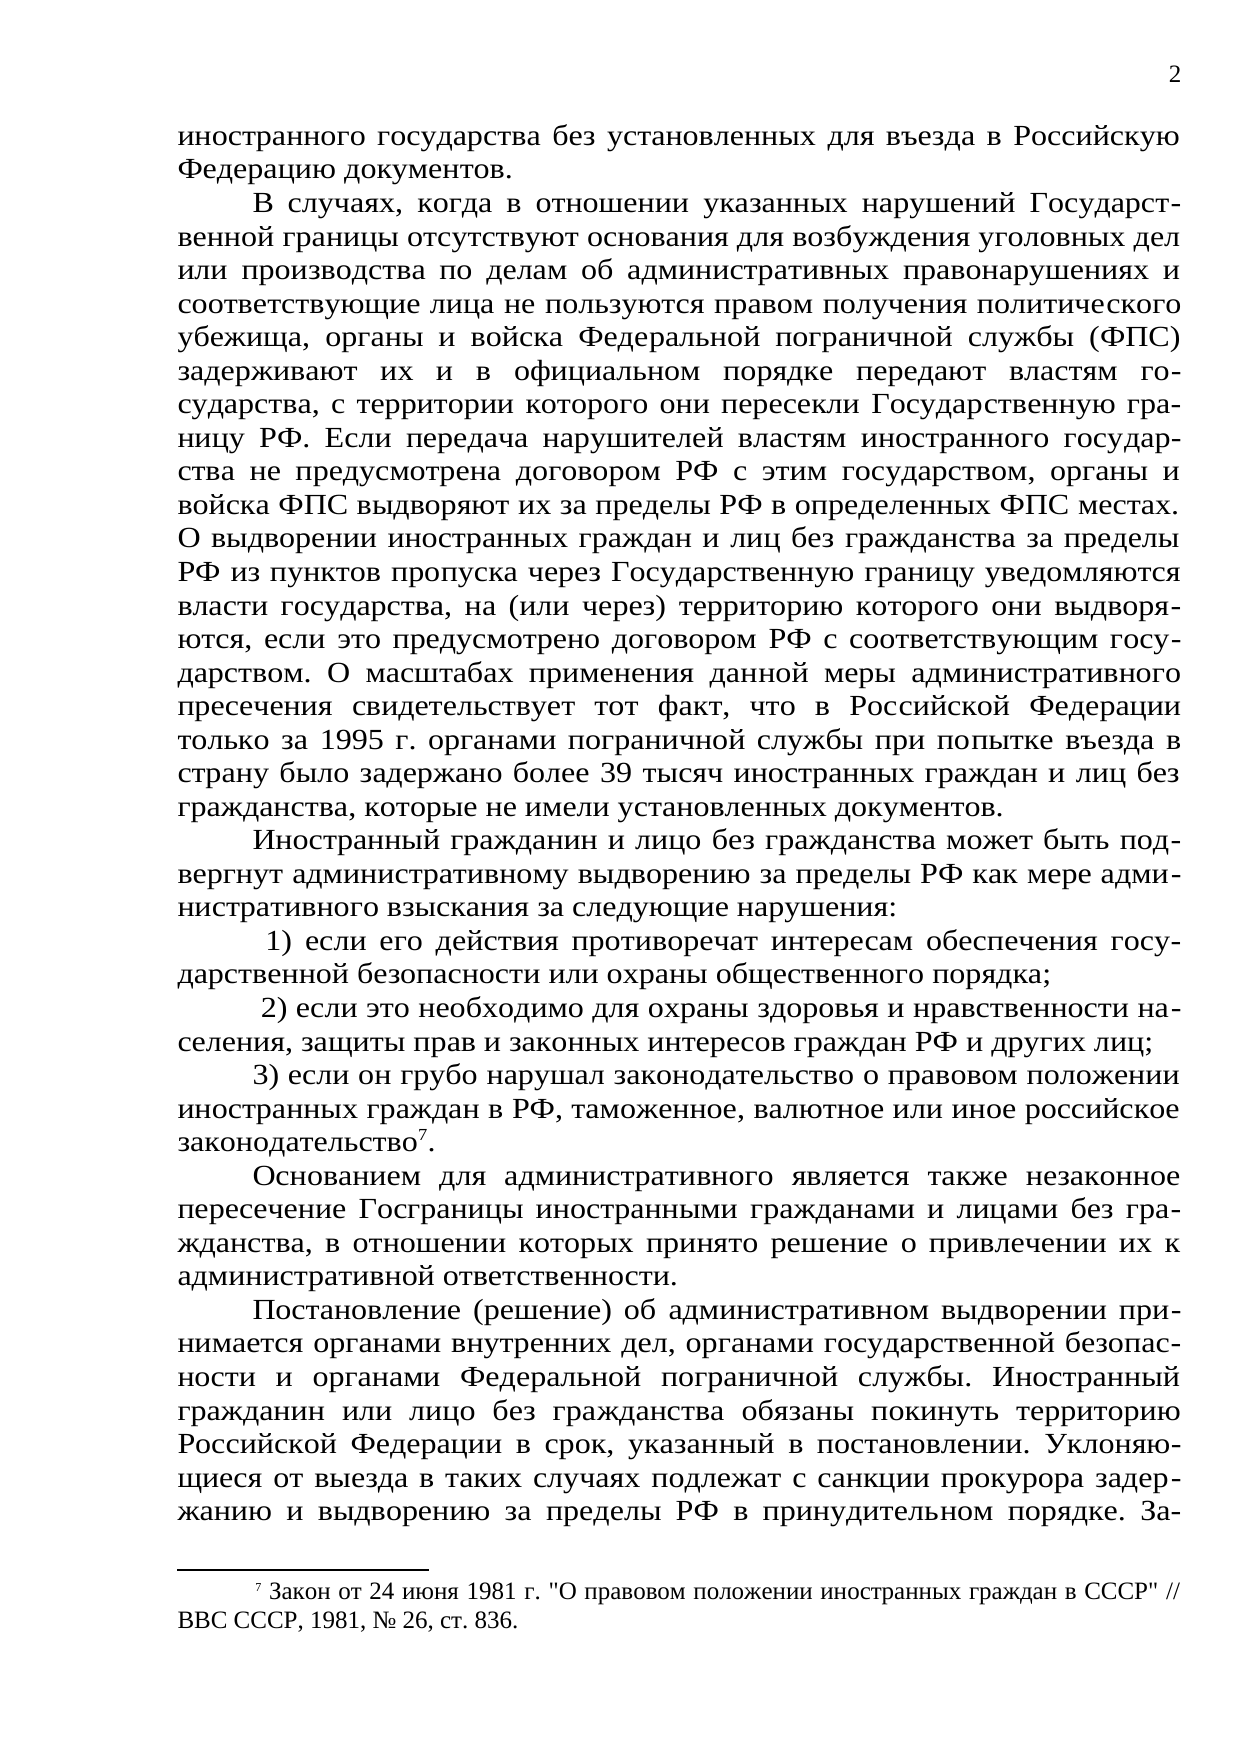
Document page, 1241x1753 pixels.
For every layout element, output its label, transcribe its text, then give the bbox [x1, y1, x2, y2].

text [177, 118, 1181, 185]
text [177, 1292, 1181, 1527]
text В случаях, когда в отношении указанных нарушений Государственной границы отсутствуют основания для возбуждения уголовных дел или производства по делам об административных правонарушениях и соответствующие лица не пользуются правом получения политического убежища, органы и войска Федеральной пограничной службы (ФПС) задерживают их и в официальном порядке передают властям государства, с территории которого они пересекли Государственную границу РФ. Если передача нарушителей властям иностранного государства не предусмотрена договором РФ с этим государством, органы и войска ФПС выдворяют их за пределы РФ в определенных ФПС местах. О выдворении иностранных граждан и лиц без гражданства за пределы РФ из пунктов пропуска через Государственную границу уведомляются власти государства, на (или через) территорию которого они выдворяются, если это предусмотрено договором РФ с соответствующим государством. О масштабах применения данной меры административного пресечения свидетельствует тот факт, что в Российской Федерации только за 1995 г. органами пограничной службы при попытке въезда в страну было задержано более 39 тысяч иностранных граждан и лиц без гражданства, которые не имели установленных документов. [177, 185, 1181, 822]
text Иностранный гражданин и лицо без гражданства может быть подвергнут административному выдворению за пределы РФ как мере административного взыскания за следующие нарушения: [177, 822, 1181, 923]
text 1) если его действия противоречат интересам обеспечения государственной безопасности или охраны общественного порядка; [177, 923, 1181, 990]
text 3) если он грубо нарушал законодательство о правовом положении иностранных граждан в РФ, таможенное, валютное или иное российское законодательство. [177, 1057, 1181, 1158]
text Основанием для административного является также незаконное пересечение Госграницы иностранными гражданами и лицами без гражданства, в отношении которых принято решение о привлечении их к административной ответственности. [177, 1158, 1181, 1292]
text 2) если это необходимо для охраны здоровья и нравственности населения, защиты прав и законных интересов граждан РФ и других лиц; [177, 990, 1181, 1057]
